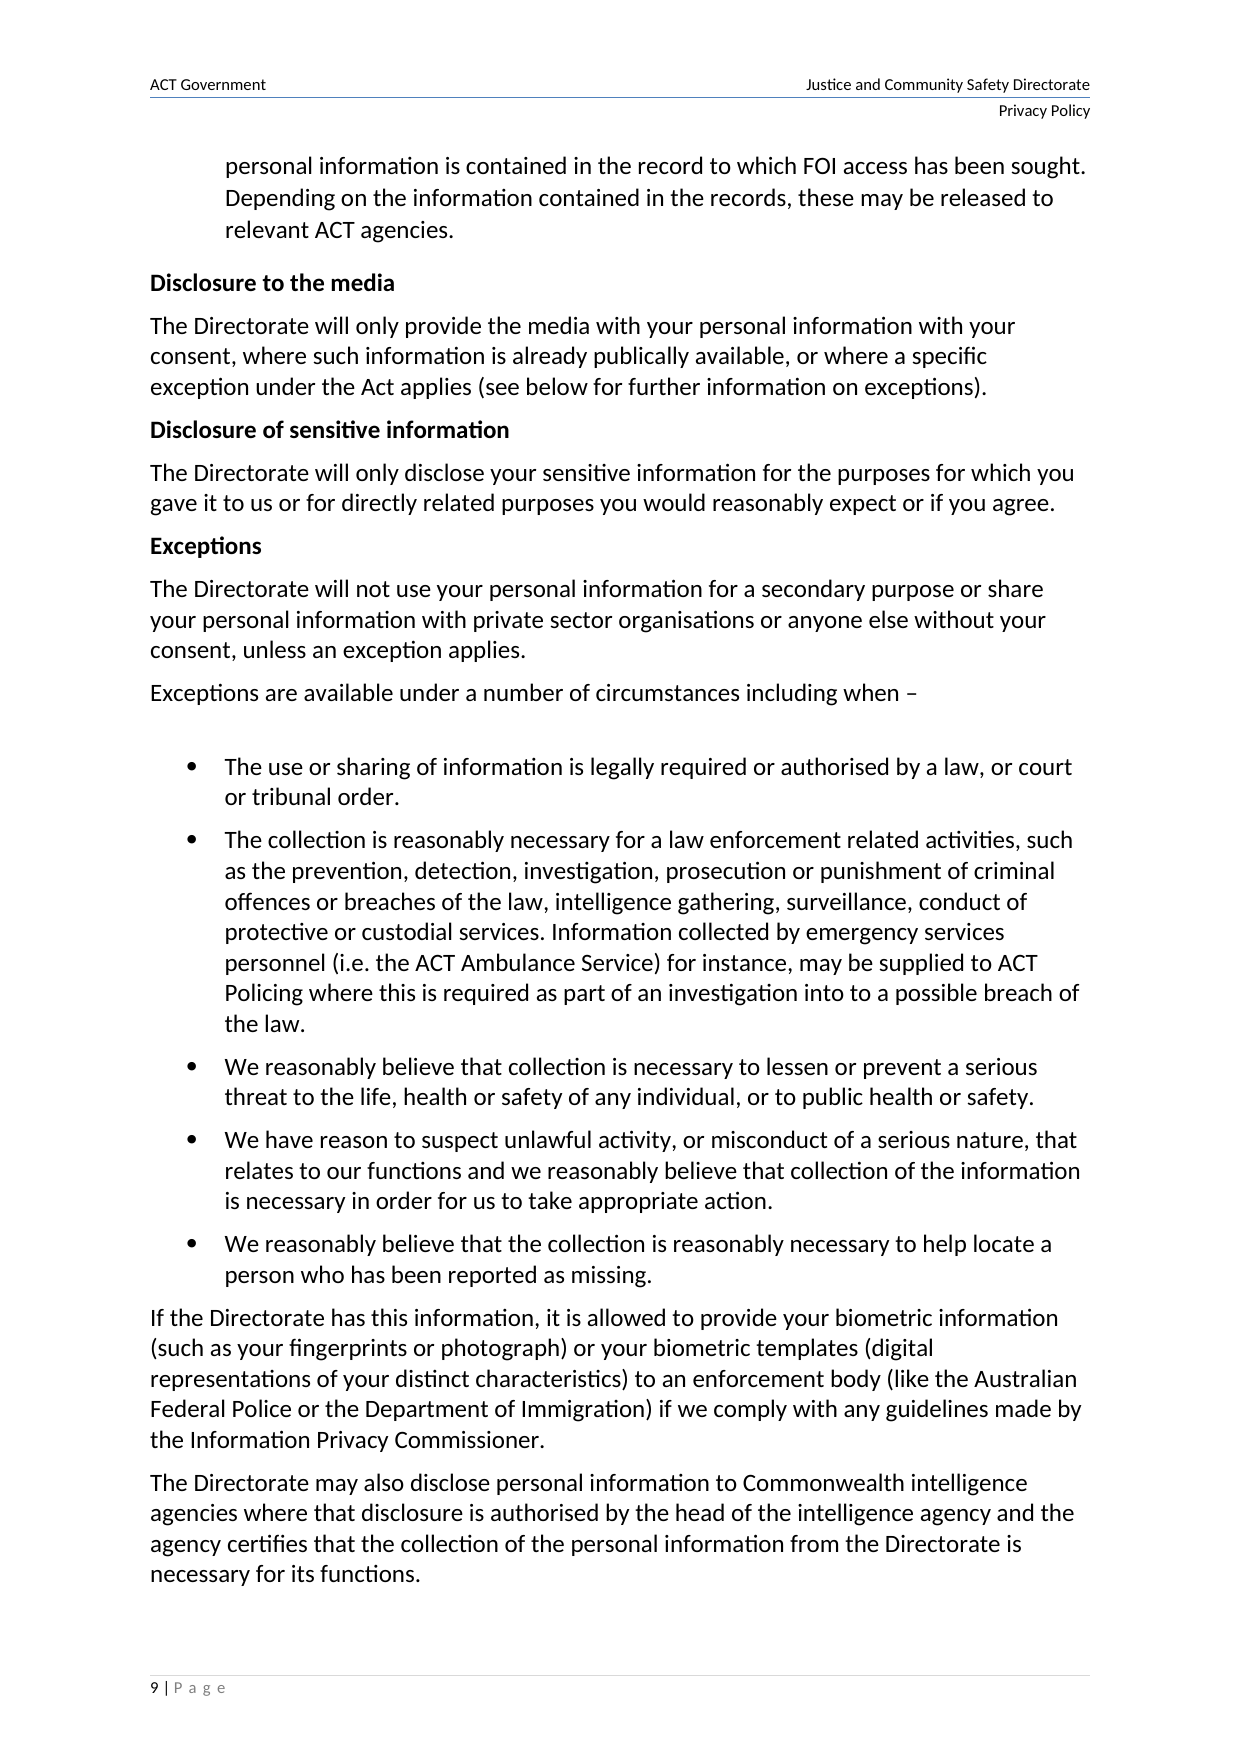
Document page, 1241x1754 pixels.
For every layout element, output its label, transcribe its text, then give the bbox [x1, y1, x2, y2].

list The collection is reasonably necessary for a law enforcement related activities, such as the prevention, detection, investigation, prosecution or punishment of criminal offences or breaches of the law, intelligence gathering, surveillance, conduct of protective or custodial services. Information collected by emergency services personnel (i.e. the ACT Ambulance Service) for instance, may be supplied to ACT Policing where this is required as part of an investigation into to a possible breach of the law. [187, 824, 1090, 1038]
text Disclosure of sensitive information [150, 414, 1090, 444]
list We have reason to suspect unlawful activity, or misconduct of a serious nature, that relates to our functions and we reasonably believe that collection of the information is necessary in order for us to take appropriate action. [187, 1124, 1090, 1216]
list The use or sharing of information is legally required or authorised by a law, or court or tribunal order. [187, 751, 1090, 812]
text Exceptions [150, 530, 1090, 561]
list We reasonably believe that the collection is reasonably necessary to help locate a person who has been reported as missing. [187, 1228, 1090, 1289]
text Exceptions are available under a number of circumstances including when – [150, 677, 1090, 708]
text If the Directorate has this information, it is allowed to provide your biometric information (such as your fingerprints or photograph) or your biometric templates (digital representations of your distinct characteristics) to an enforcement body (like the Australian Federal Police or the Department of Immigration) if we comply with any guidelines made by the Information Privacy Commissioner. [150, 1302, 1090, 1454]
text The Directorate may also disclose personal information to Commonwealth intelligence agencies where that disclosure is authorised by the head of the intelligence agency and the agency certifies that the collection of the personal information from the Directorate is necessary for its functions. [150, 1467, 1090, 1589]
text The Directorate will only provide the media with your personal information with your consent, where such information is already publically available, or where a specific exception under the Act applies (see below for further information on exceptions). [150, 310, 1090, 401]
text Disclosure to the media [150, 267, 1090, 297]
list We reasonably believe that collection is necessary to lessen or prevent a serious threat to the life, health or safety of any individual, or to public health or safety. [187, 1051, 1090, 1112]
text The Directorate will only disclose your sensitive information for the purposes for which you gave it to us or for directly related purposes you would reasonably expect or if you agree. [150, 457, 1090, 518]
text The Directorate will not use your personal information for a secondary purpose or share your personal information with private sector organisations or anyone else without your consent, unless an exception applies. [150, 573, 1090, 665]
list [187, 150, 1090, 244]
